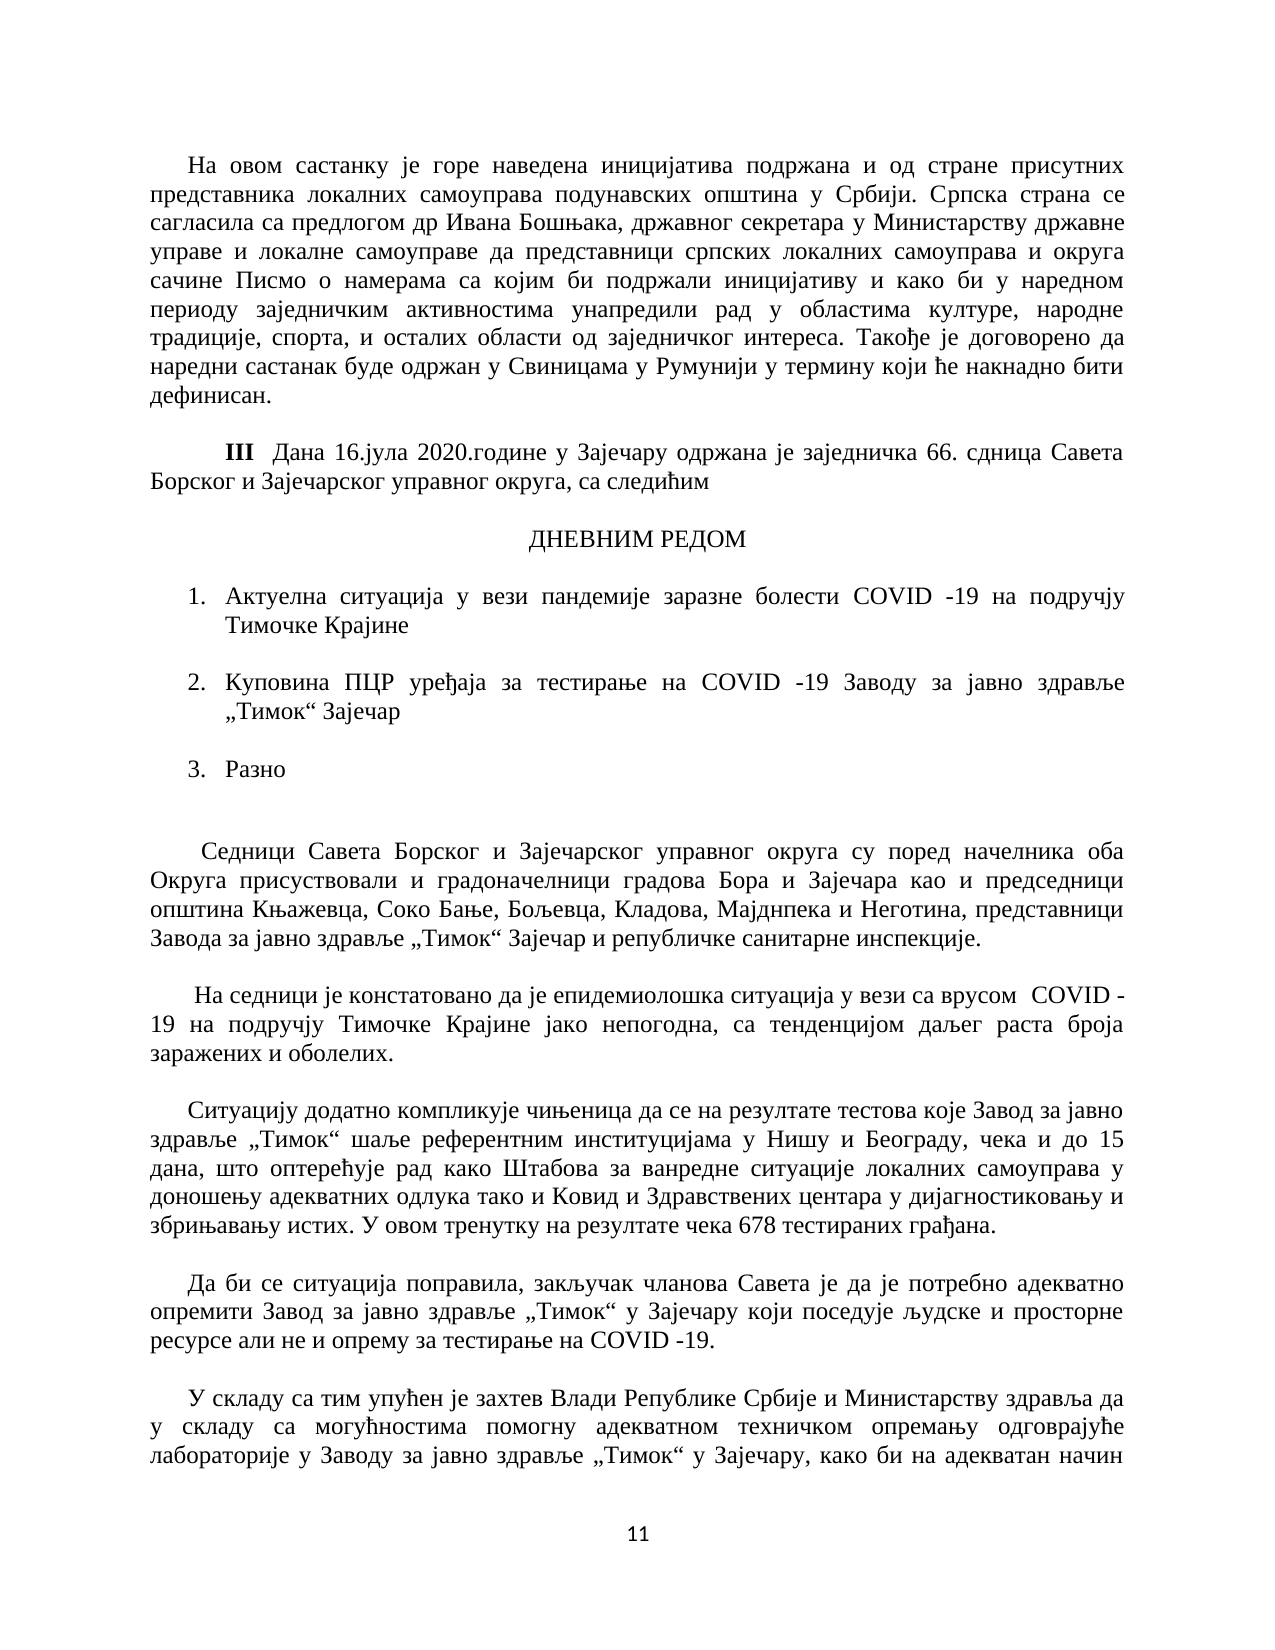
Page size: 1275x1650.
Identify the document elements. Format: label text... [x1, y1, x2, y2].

list Куповина ПЦР уређаја за тестирање на COVID -19 Заводу за јавно здравље „Тимок“ Зајечар [187, 667, 1125, 725]
text Да би се ситуација поправила, закључак чланова Савета је да је потребно адекватно опремити Завод за јавно здравље „Тимок“ у Зајечару који поседује људске и просторне ресурсе али не и опрему за тестирање на COVID -19. [150, 1268, 1125, 1354]
list Актуелна ситуација у вези пандемије заразне болести COVID -19 на подручју Тимочке Крајине [187, 581, 1125, 639]
list Разно [187, 754, 1125, 782]
text На седници је констатовано да је епидемиолошка ситуација у вези са врусом COVID -19 на подручју Тимочке Крајине јако непогодна, са тенденцијом даљег раста броја заражених и оболелих. [150, 980, 1125, 1066]
text III Дана 16.јула 2020.године у Зајечару одржана је заједничка 66. сдница Савета Борског и Зајечарског управног округа, са следићим [150, 437, 1125, 495]
text Седници Савета Борског и Зајечарског управног округа су поред начелника оба Округа присуствовали и градоначелници градова Бора и Зајечара као и председници општина Књажевца, Соко Бање, Бољевца, Кладова, Мајднпека и Неготина, представници Завода за јавно здравље „Тимок“ Зајечар и републичке санитарне инспекције. [150, 836, 1125, 951]
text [150, 1383, 1125, 1469]
text Ситуацију додатно компликује чињеница да се на резултате тестова које Завод за јавно здравље „Тимок“ шаље референтним институцијама у Нишу и Београду, чека и до 15 дана, што оптерећује рад како Штабова за ванредне ситуације локалних самоуправа у доношењу адекватних одлука тако и Ковид и Здравствених центара у дијагностиковању и збрињавању истих. У овом тренутку на резултате чека 678 тестираних грађана. [150, 1095, 1125, 1239]
text ДНЕВНИМ РЕДОМ [150, 524, 1125, 552]
text На овом састанку је горе наведена иницијатива подржана и од стране присутних представника локалних самоуправа подунавских општина у Србији. Српска страна се сагласила са предлогом др Ивана Бошњака, државног секретара у Министарству државне управе и локалне самоуправе да представници српских локалних самоуправа и округа сачине Писмо о намерама са којим би подржали иницијативу и како би у наредном периоду заједничким активностима унапредили рад у областима културе, народне традиције, спорта, и осталих области од заједничког интереса. Такође је договорено да наредни састанак буде одржан у Свиницама у Румунији у термину који ће накнадно бити дефинисан. [150, 150, 1125, 409]
